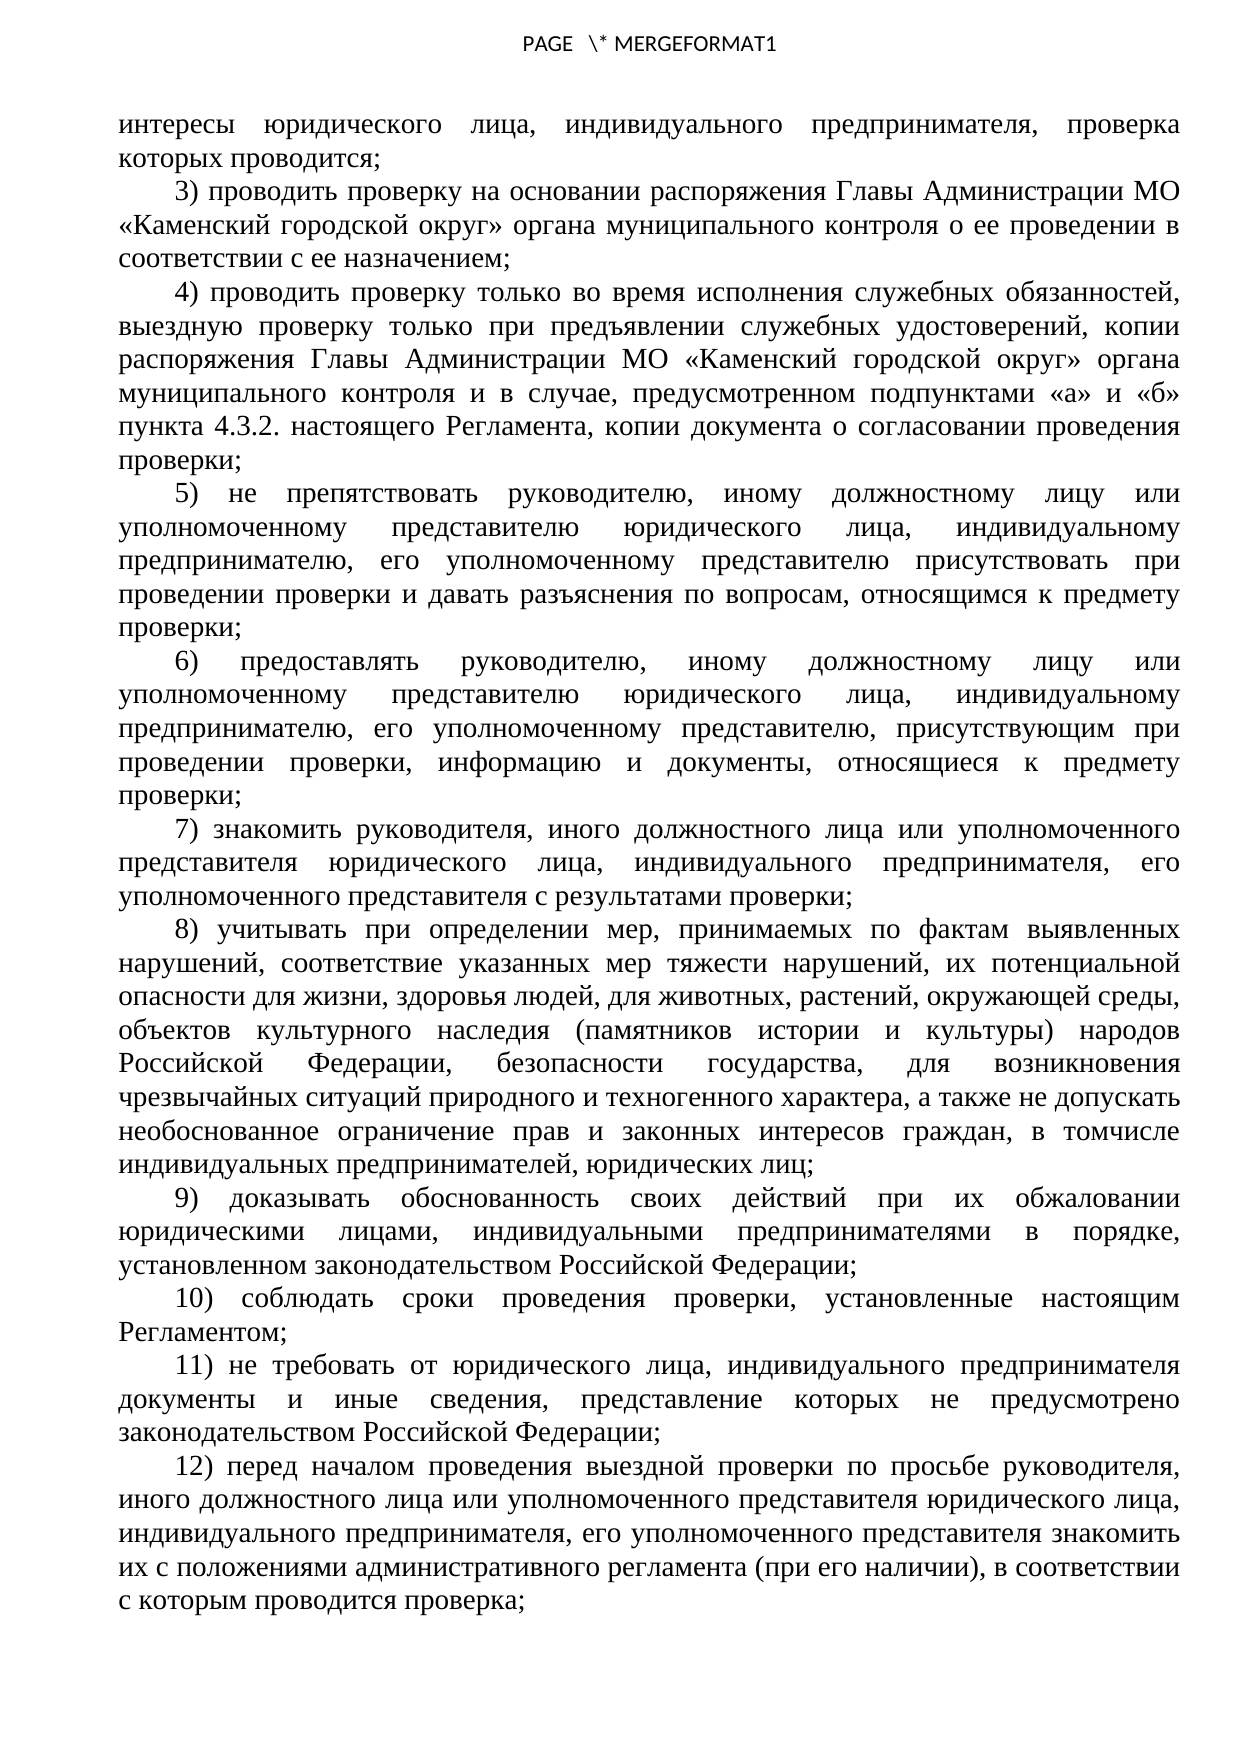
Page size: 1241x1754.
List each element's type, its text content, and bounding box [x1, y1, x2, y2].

text 12) перед началом проведения выездной проверки по просьбе руководителя, иного должностного лица или уполномоченного представителя юридического лица, индивидуального предпринимателя, его уполномоченного представителя знакомить их с положениями административного регламента (при его наличии), в соответствии с которым проводится проверка; [118, 1448, 1181, 1616]
text 3) проводить проверку на основании распоряжения Главы Администрации МО «Каменский городской округ» органа муниципального контроля о ее проведении в соответствии с ее назначением; [118, 173, 1181, 274]
text 4) проводить проверку только во время исполнения служебных обязанностей, выездную проверку только при предъявлении служебных удостоверений, копии распоряжения Главы Администрации МО «Каменский городской округ» органа муниципального контроля и в случае, предусмотренном подпунктами «а» и «б» пункта 4.3.2. настоящего Регламента, копии документа о согласовании проведения проверки; [118, 274, 1181, 475]
text 8) учитывать при определении мер, принимаемых по фактам выявленных нарушений, соответствие указанных мер тяжести нарушений, их потенциальной опасности для жизни, здоровья людей, для животных, растений, окружающей среды, объектов культурного наследия (памятников истории и культуры) народов Российской Федерации, безопасности государства, для возникновения чрезвычайных ситуаций природного и техногенного характера, а также не допускать необоснованное ограничение прав и законных интересов граждан, в томчисле индивидуальных предпринимателей, юридических лиц; [118, 911, 1181, 1180]
text 10) соблюдать сроки проведения проверки, установленные настоящим Регламентом; [118, 1280, 1181, 1347]
text 7) знакомить руководителя, иного должностного лица или уполномоченного представителя юридического лица, индивидуального предпринимателя, его уполномоченного представителя с результатами проверки; [118, 811, 1181, 911]
text 9) доказывать обоснованность своих действий при их обжаловании юридическими лицами, индивидуальными предпринимателями в порядке, установленном законодательством Российской Федерации; [118, 1180, 1181, 1280]
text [118, 106, 1181, 173]
text 6) предоставлять руководителю, иному должностному лицу или уполномоченному представителю юридического лица, индивидуальному предпринимателю, его уполномоченному представителю, присутствующим при проведении проверки, информацию и документы, относящиеся к предмету проверки; [118, 643, 1181, 811]
text 11) не требовать от юридического лица, индивидуального предпринимателя документы и иные сведения, представление которых не предусмотрено законодательством Российской Федерации; [118, 1347, 1181, 1448]
text 5) не препятствовать руководителю, иному должностному лицу или уполномоченному представителю юридического лица, индивидуальному предпринимателю, его уполномоченному представителю присутствовать при проведении проверки и давать разъяснения по вопросам, относящимся к предмету проверки; [118, 475, 1181, 643]
